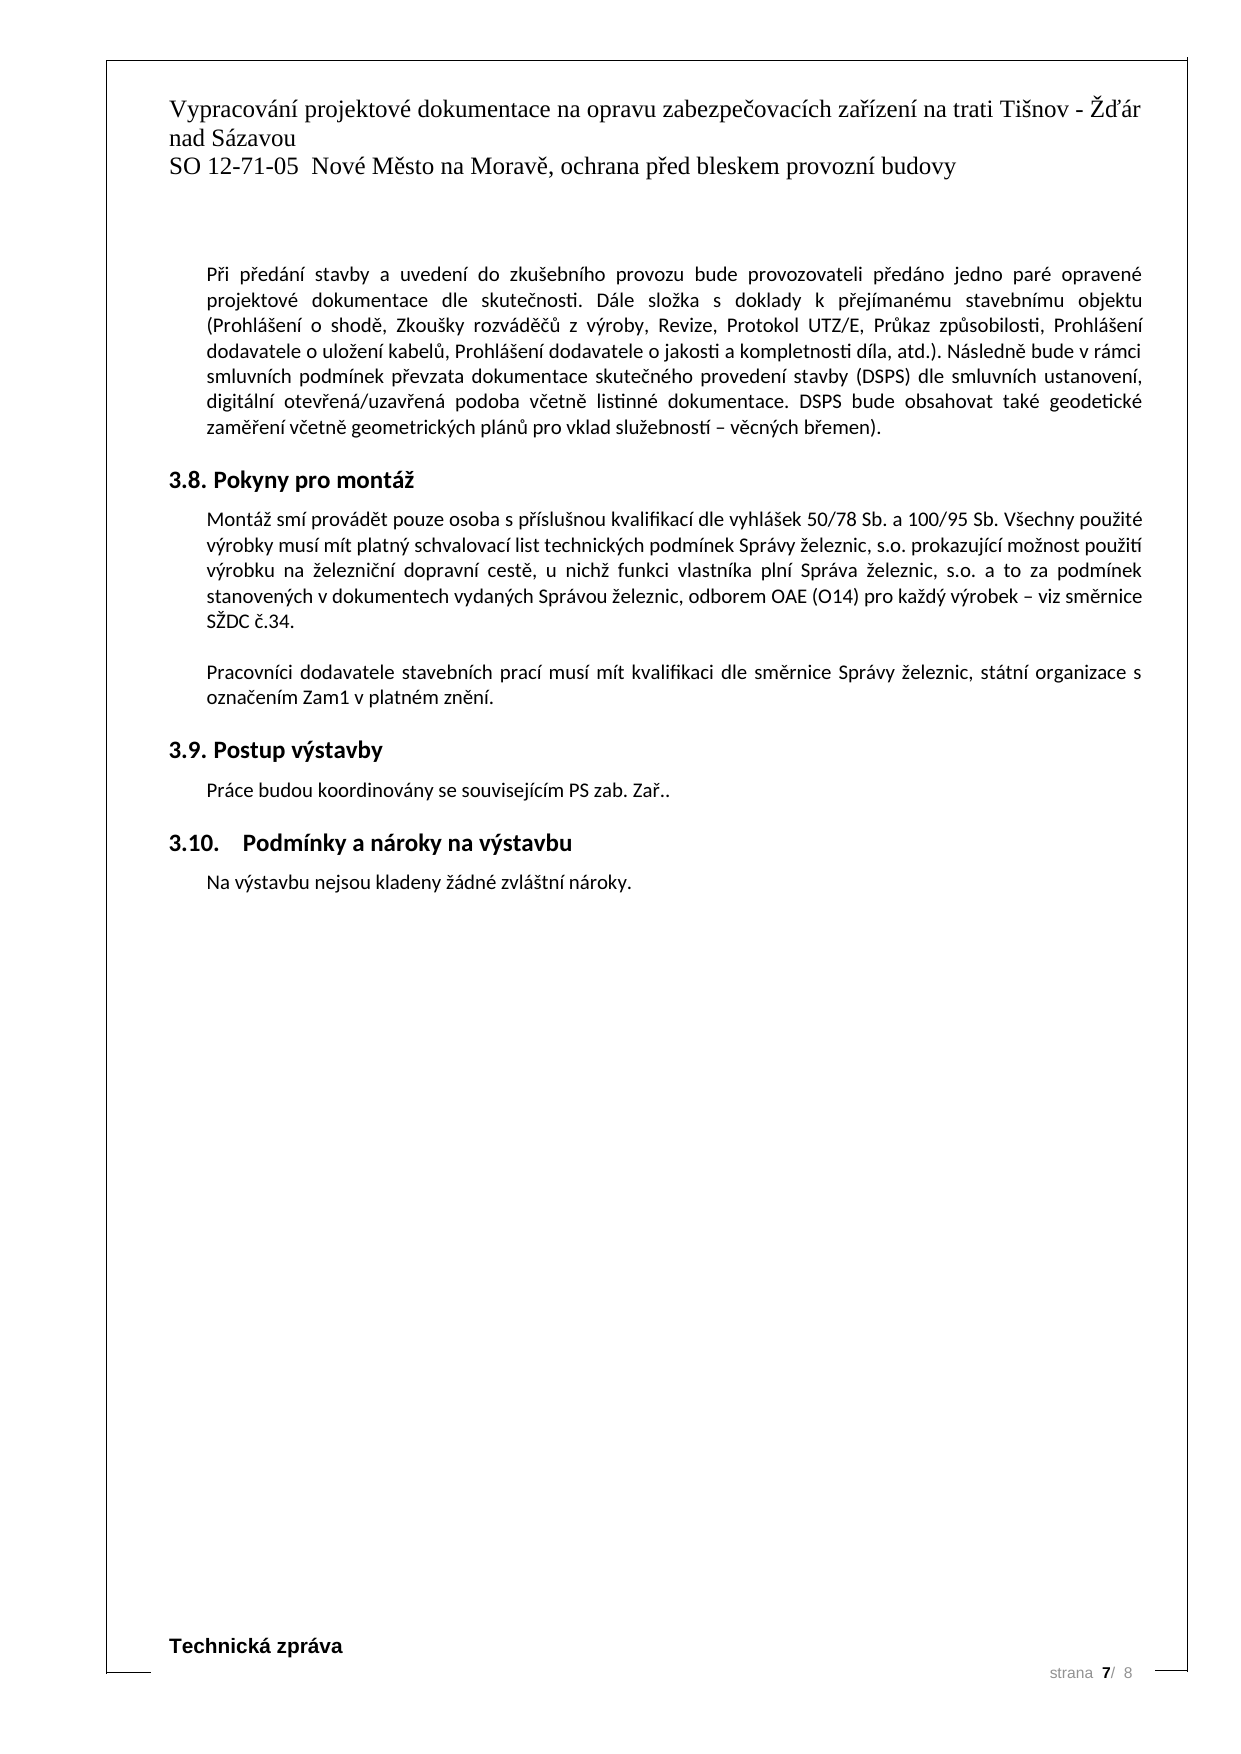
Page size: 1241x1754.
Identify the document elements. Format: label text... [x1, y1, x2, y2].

text Postup výstavby [168, 735, 1144, 764]
list Při předání stavby a uvedení do zkušebního provozu bude provozovateli předáno jedno paré opravené projektové dokumentace dle skutečnosti. Dále složka s doklady k přejímanému stavebnímu objektu (Prohlášení o shodě, Zkoušky rozváděčů z výroby, Revize, Protokol UTZ/E, Průkaz způsobilosti, Prohlášení dodavatele o uložení kabelů, Prohlášení dodavatele o jakosti a kompletnosti díla, atd.). Následně bude v rámci smluvních podmínek převzata dokumentace skutečného provedení stavby (DSPS) dle smluvních ustanovení, digitální otevřená/uzavřená podoba včetně listinné dokumentace. DSPS bude obsahovat také geodetické zaměření včetně geometrických plánů pro vklad služebností – věcných břemen). [206, 262, 1144, 439]
text Podmínky a nároky na výstavbu [168, 828, 1144, 857]
list Na výstavbu nejsou kladeny žádné zvláštní nároky. [206, 869, 1144, 895]
list Práce budou koordinovány se souvisejícím PS zab. Zař.. [206, 777, 1144, 802]
text Pokyny pro montáž [168, 465, 1144, 494]
list Pracovníci dodavatele stavebních prací musí mít kvalifikaci dle směrnice Správy železnic, státní organizace s označením Zam1 v platném znění. [206, 659, 1144, 710]
list Montáž smí provádět pouze osoba s příslušnou kvalifikací dle vyhlášek 50/78 Sb. a 100/95 Sb. Všechny použité výrobky musí mít platný schvalovací list technických podmínek Správy železnic, s.o. prokazující možnost použití výrobku na železniční dopravní cestě, u nichž funkci vlastníka plní Správa železnic, s.o. a to za podmínek stanovených v dokumentech vydaných Správou železnic, odborem OAE (O14) pro každý výrobek – viz směrnice SŽDC č.34. [206, 507, 1144, 634]
